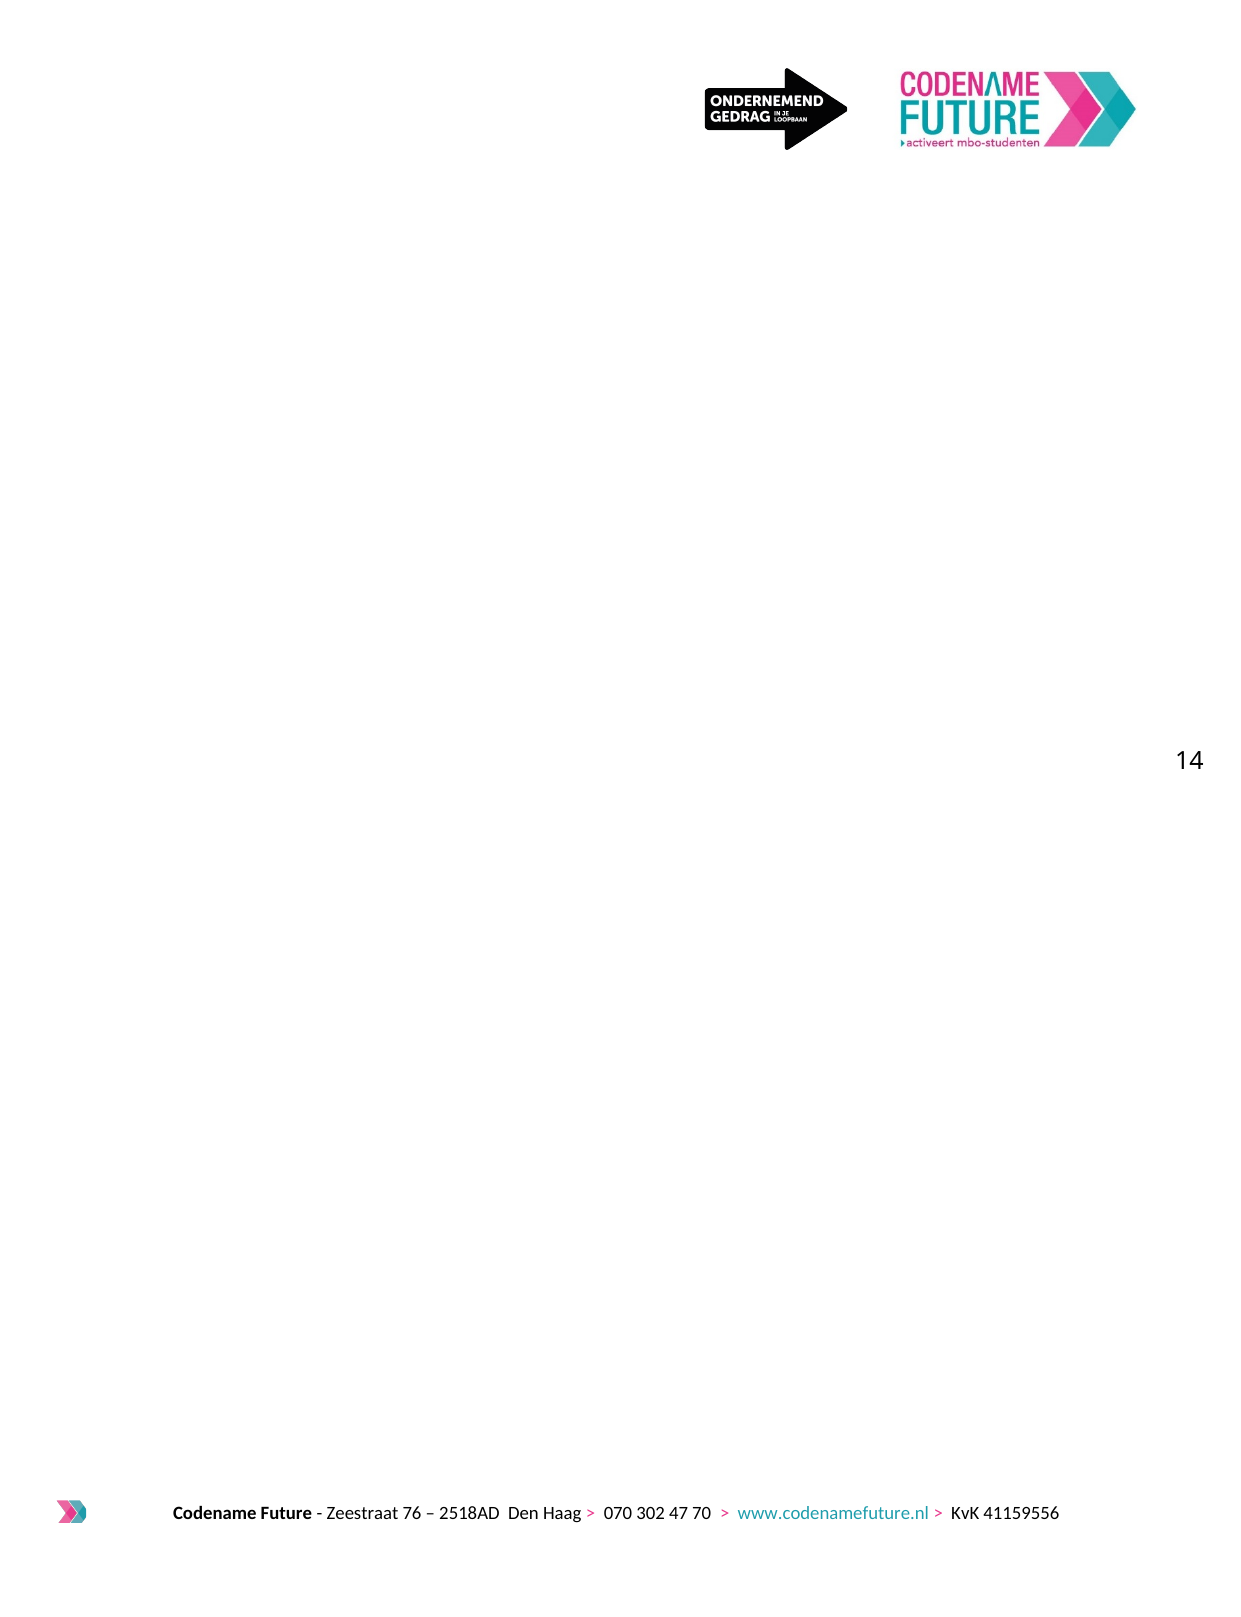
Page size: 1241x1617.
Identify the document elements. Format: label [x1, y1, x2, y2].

picture [704, 68, 848, 150]
picture [55, 1500, 87, 1523]
picture [872, 68, 1138, 150]
